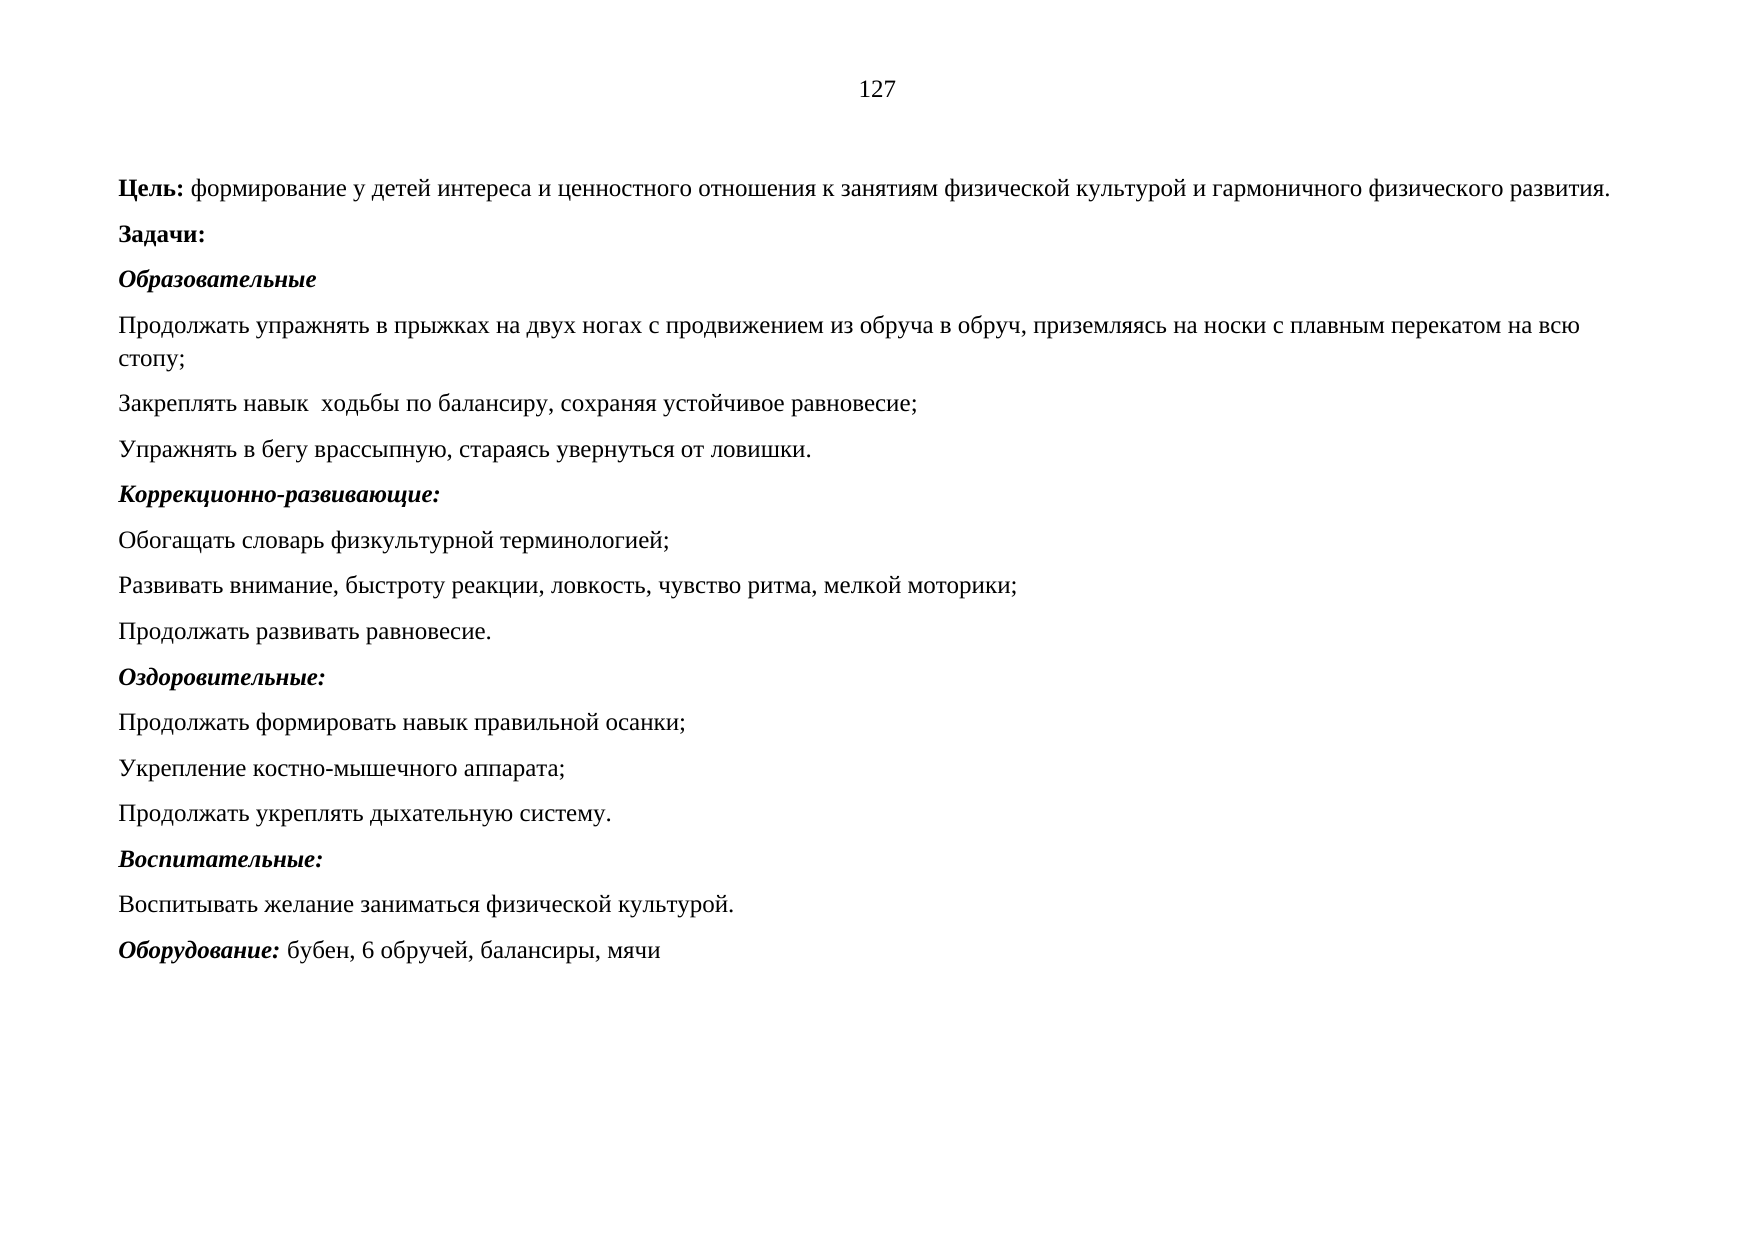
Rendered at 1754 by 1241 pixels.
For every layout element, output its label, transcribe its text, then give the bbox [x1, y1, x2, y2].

text Цель: формирование у детей интереса и ценностного отношения к занятиям физической культурой и гармоничного физического развития. [118, 173, 1636, 202]
text Обогащать словарь физкультурной терминологией; [118, 525, 1636, 554]
text Оборудование: бубен, 6 обручей, балансиры, мячи [118, 935, 1636, 963]
text Продолжать формировать навык правильной осанки; [118, 707, 1636, 736]
text Воспитательные: [118, 844, 1636, 872]
text Образовательные [118, 264, 1636, 293]
text Закреплять навык ходьбы по балансиру, сохраняя устойчивое равновесие; [118, 388, 1636, 417]
text Упражнять в бегу врассыпную, стараясь увернуться от ловишки. [118, 434, 1636, 463]
text Воспитывать желание заниматься физической культурой. [118, 889, 1636, 918]
text Развивать внимание, быстроту реакции, ловкость, чувство ритма, мелкой моторики; [118, 571, 1636, 599]
text Укрепление костно-мышечного аппарата; [118, 753, 1636, 781]
text Коррекционно-развивающие: [118, 479, 1636, 508]
text Продолжать укреплять дыхательную систему. [118, 798, 1636, 827]
text Оздоровительные: [118, 662, 1636, 690]
text Продолжать развивать равновесие. [118, 616, 1636, 645]
text Продолжать упражнять в прыжках на двух ногах с продвижением из обруча в обруч, приземляясь на носки с плавным перекатом на всю стопу; [118, 310, 1636, 372]
text Задачи: [118, 219, 1636, 248]
